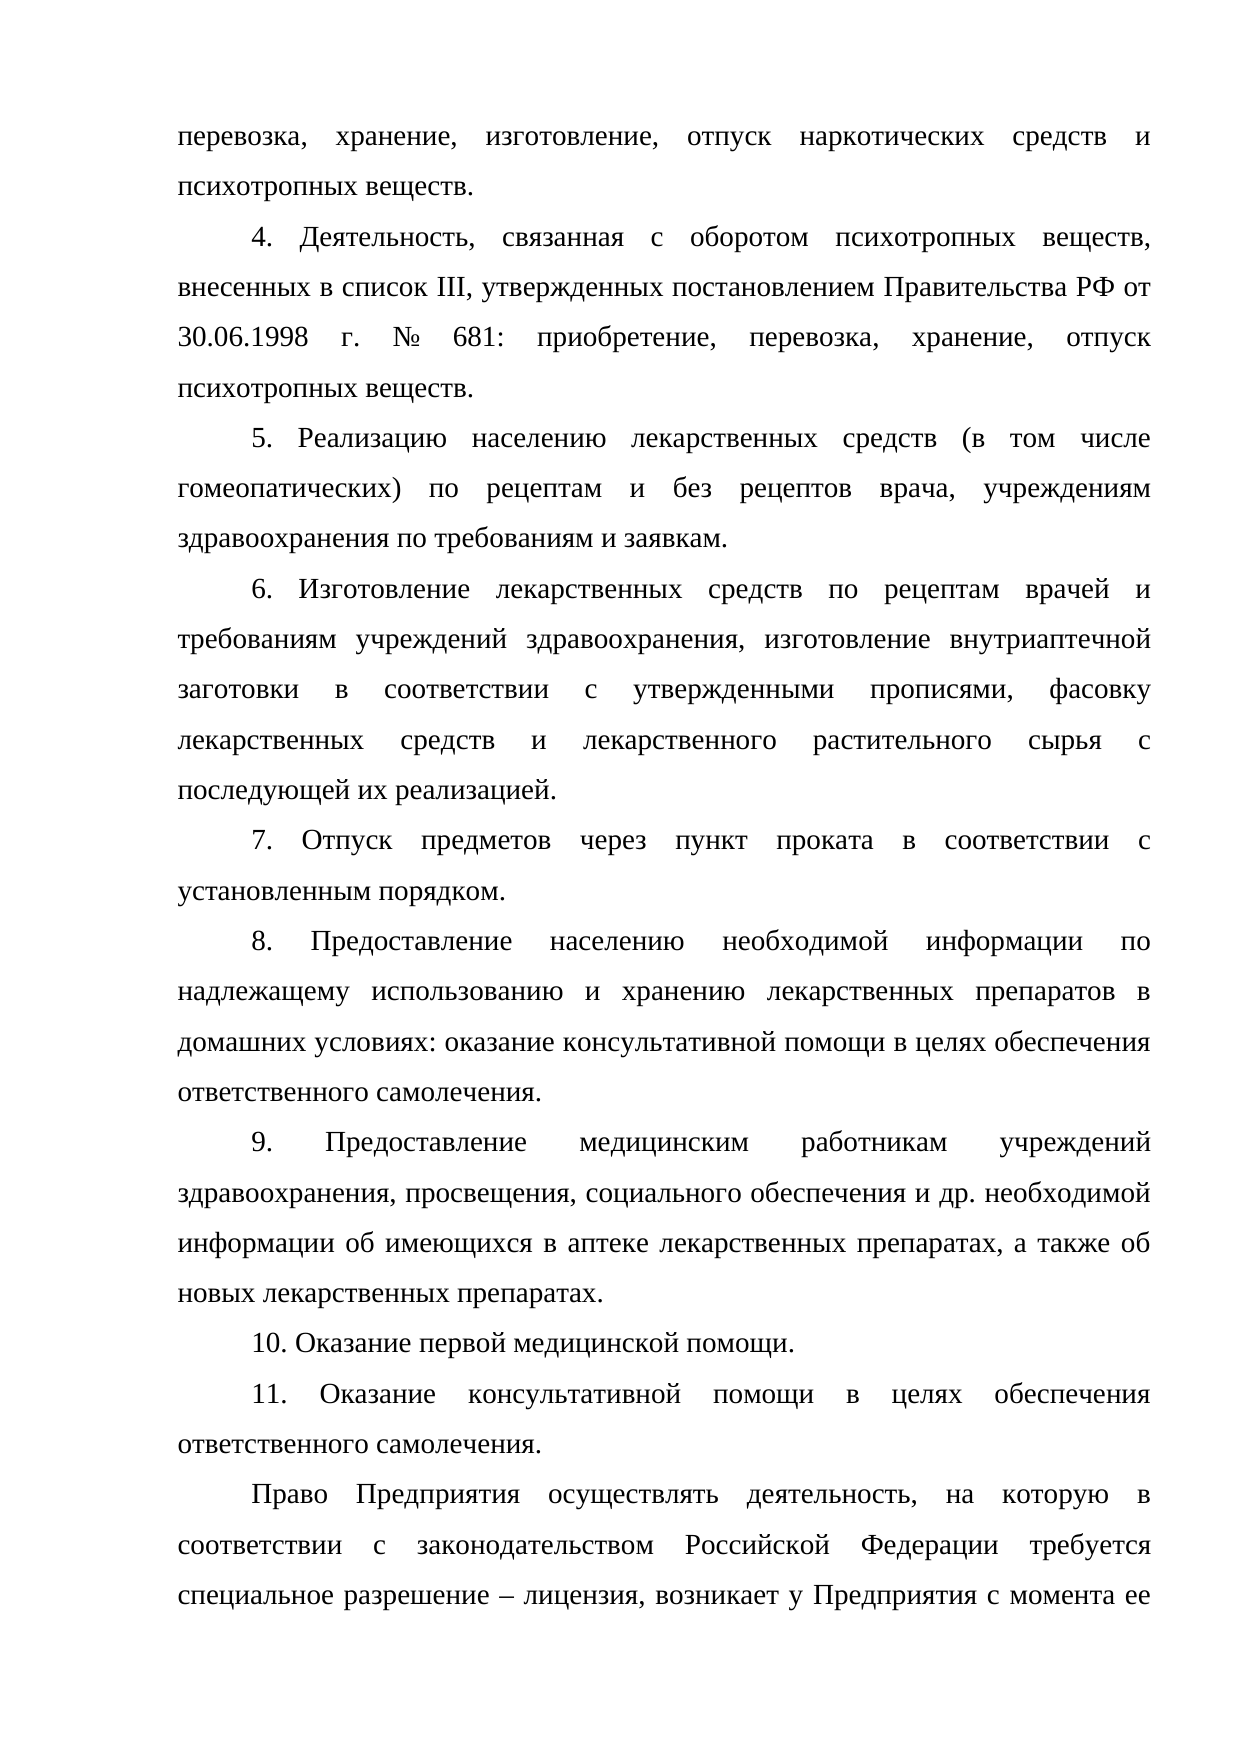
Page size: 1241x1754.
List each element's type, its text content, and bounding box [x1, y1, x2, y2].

text 6. Изготовление лекарственных средств по рецептам врачей и требованиям учреждений здравоохранения, изготовление внутриаптечной заготовки в соответствии с утвержденными прописями, фасовку лекарственных средств и лекарственного растительного сырья с последующей их реализацией. [177, 571, 1152, 806]
text 11. Оказание консультативной помощи в целях обеспечения ответственного самолечения. [177, 1376, 1152, 1460]
text 9. Предоставление медицинским работникам учреждений здравоохранения, просвещения, социального обеспечения и др. необходимой информации об имеющихся в аптеке лекарственных препаратах, а также об новых лекарственных препаратах. [177, 1124, 1152, 1309]
text 10. Оказание первой медицинской помощи. [177, 1326, 1152, 1359]
text 7. Отпуск предметов через пункт проката в соответствии с установленным порядком. [177, 822, 1152, 906]
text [177, 1477, 1152, 1611]
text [177, 118, 1152, 202]
text 5. Реализацию населению лекарственных средств (в том числе гомеопатических) по рецептам и без рецептов врача, учреждениям здравоохранения по требованиям и заявкам. [177, 420, 1152, 554]
text 8. Предоставление населению необходимой информации по надлежащему использованию и хранению лекарственных препаратов в домашних условиях: оказание консультативной помощи в целях обеспечения ответственного самолечения. [177, 923, 1152, 1108]
text 4. Деятельность, связанная с оборотом психотропных веществ, внесенных в список III, утвержденных постановлением Правительства РФ от 30.06.1998 г. № 681: приобретение, перевозка, хранение, отпуск психотропных веществ. [177, 219, 1152, 403]
